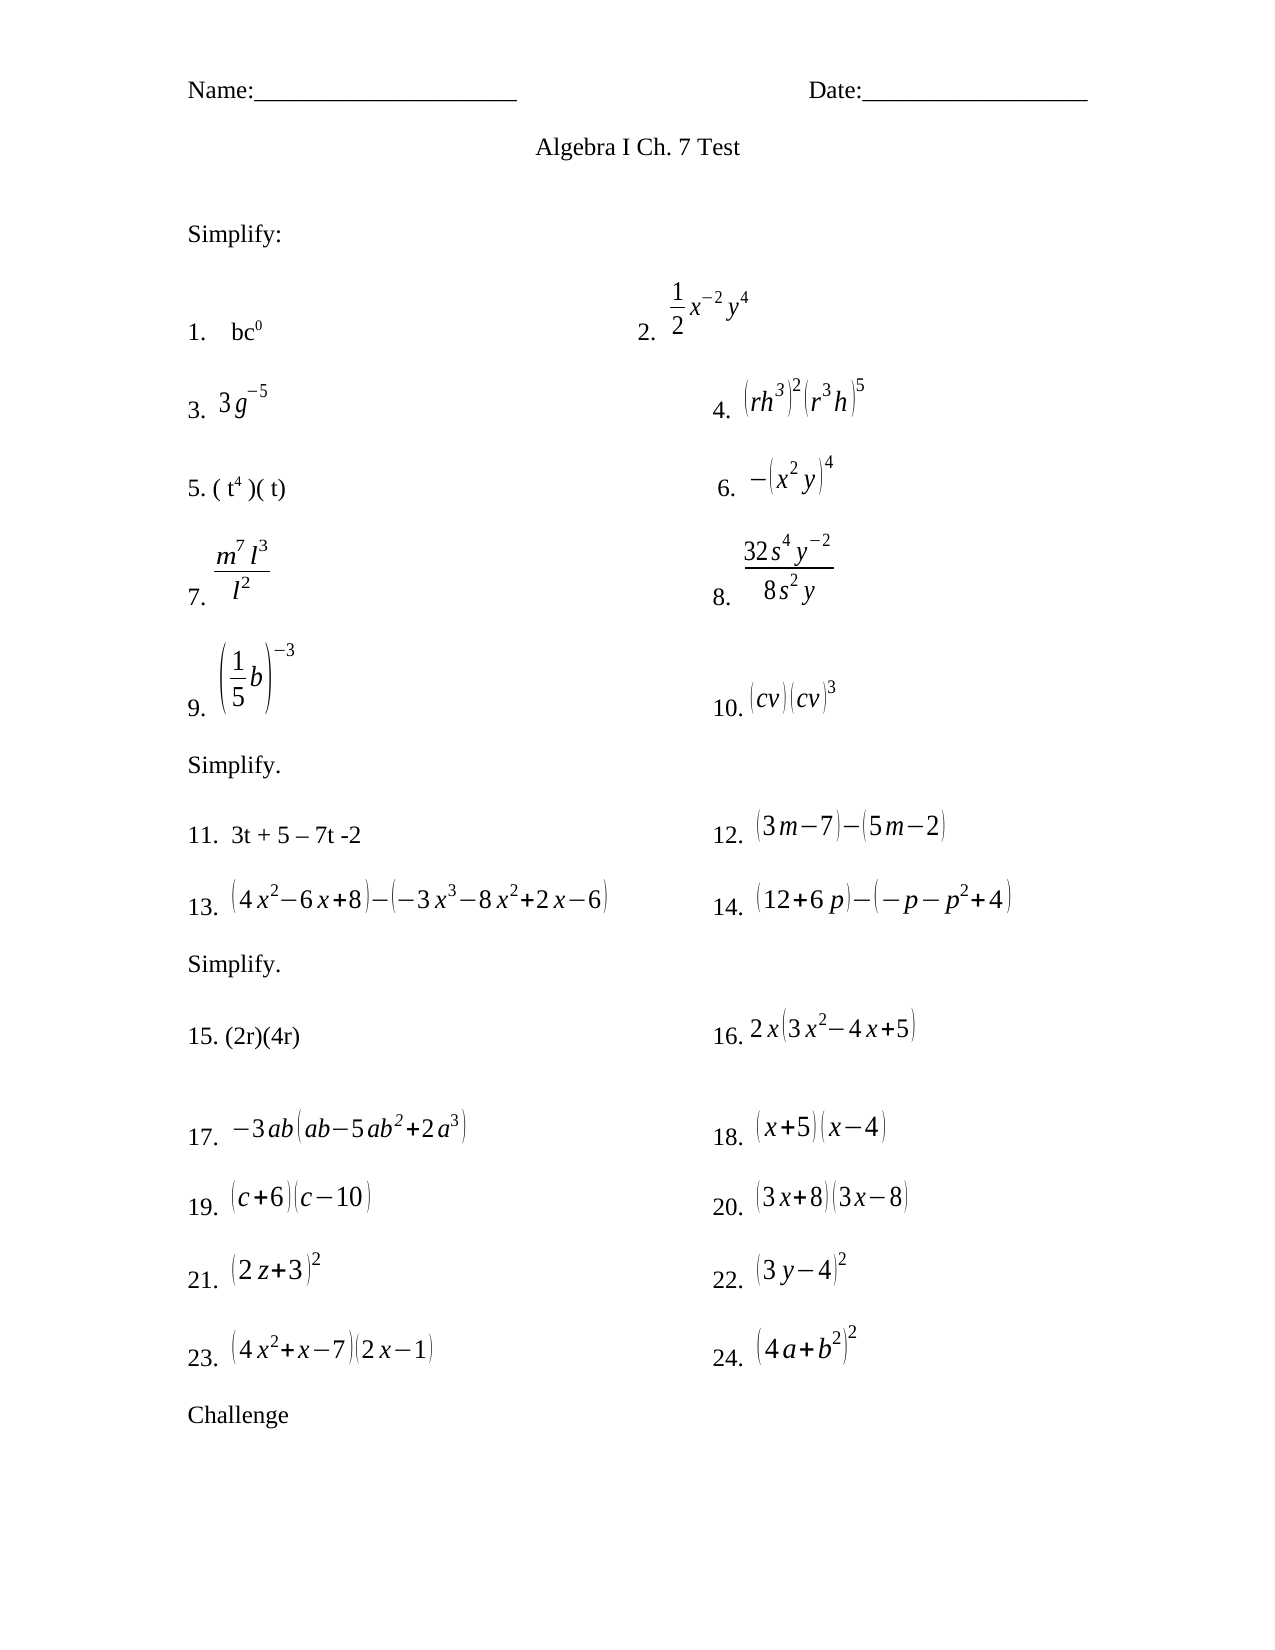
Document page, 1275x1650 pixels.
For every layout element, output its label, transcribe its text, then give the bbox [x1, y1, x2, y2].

text 15. (2r)(4r) 16. [187, 1007, 1087, 1050]
text Simplify: [187, 219, 1087, 247]
text Challenge [187, 1400, 1087, 1429]
text 17. 18. [187, 1107, 1087, 1150]
text Simplify. [187, 750, 1087, 779]
text 9. 10. [187, 639, 1087, 721]
text 3. 4. [187, 374, 1087, 424]
text 11. 3t + 5 – 7t -2 12. [187, 808, 1087, 849]
text 21. 22. [187, 1249, 1087, 1294]
text 5. ( t4 )( t) 6. [187, 452, 1087, 502]
text 7. 8. [187, 530, 1087, 611]
text 1. bc0 2. [187, 276, 1087, 346]
text 13. 14. [187, 878, 1087, 921]
text 19. 20. [187, 1179, 1087, 1220]
text 23. 24. [187, 1322, 1087, 1372]
text Simplify. [187, 949, 1087, 978]
